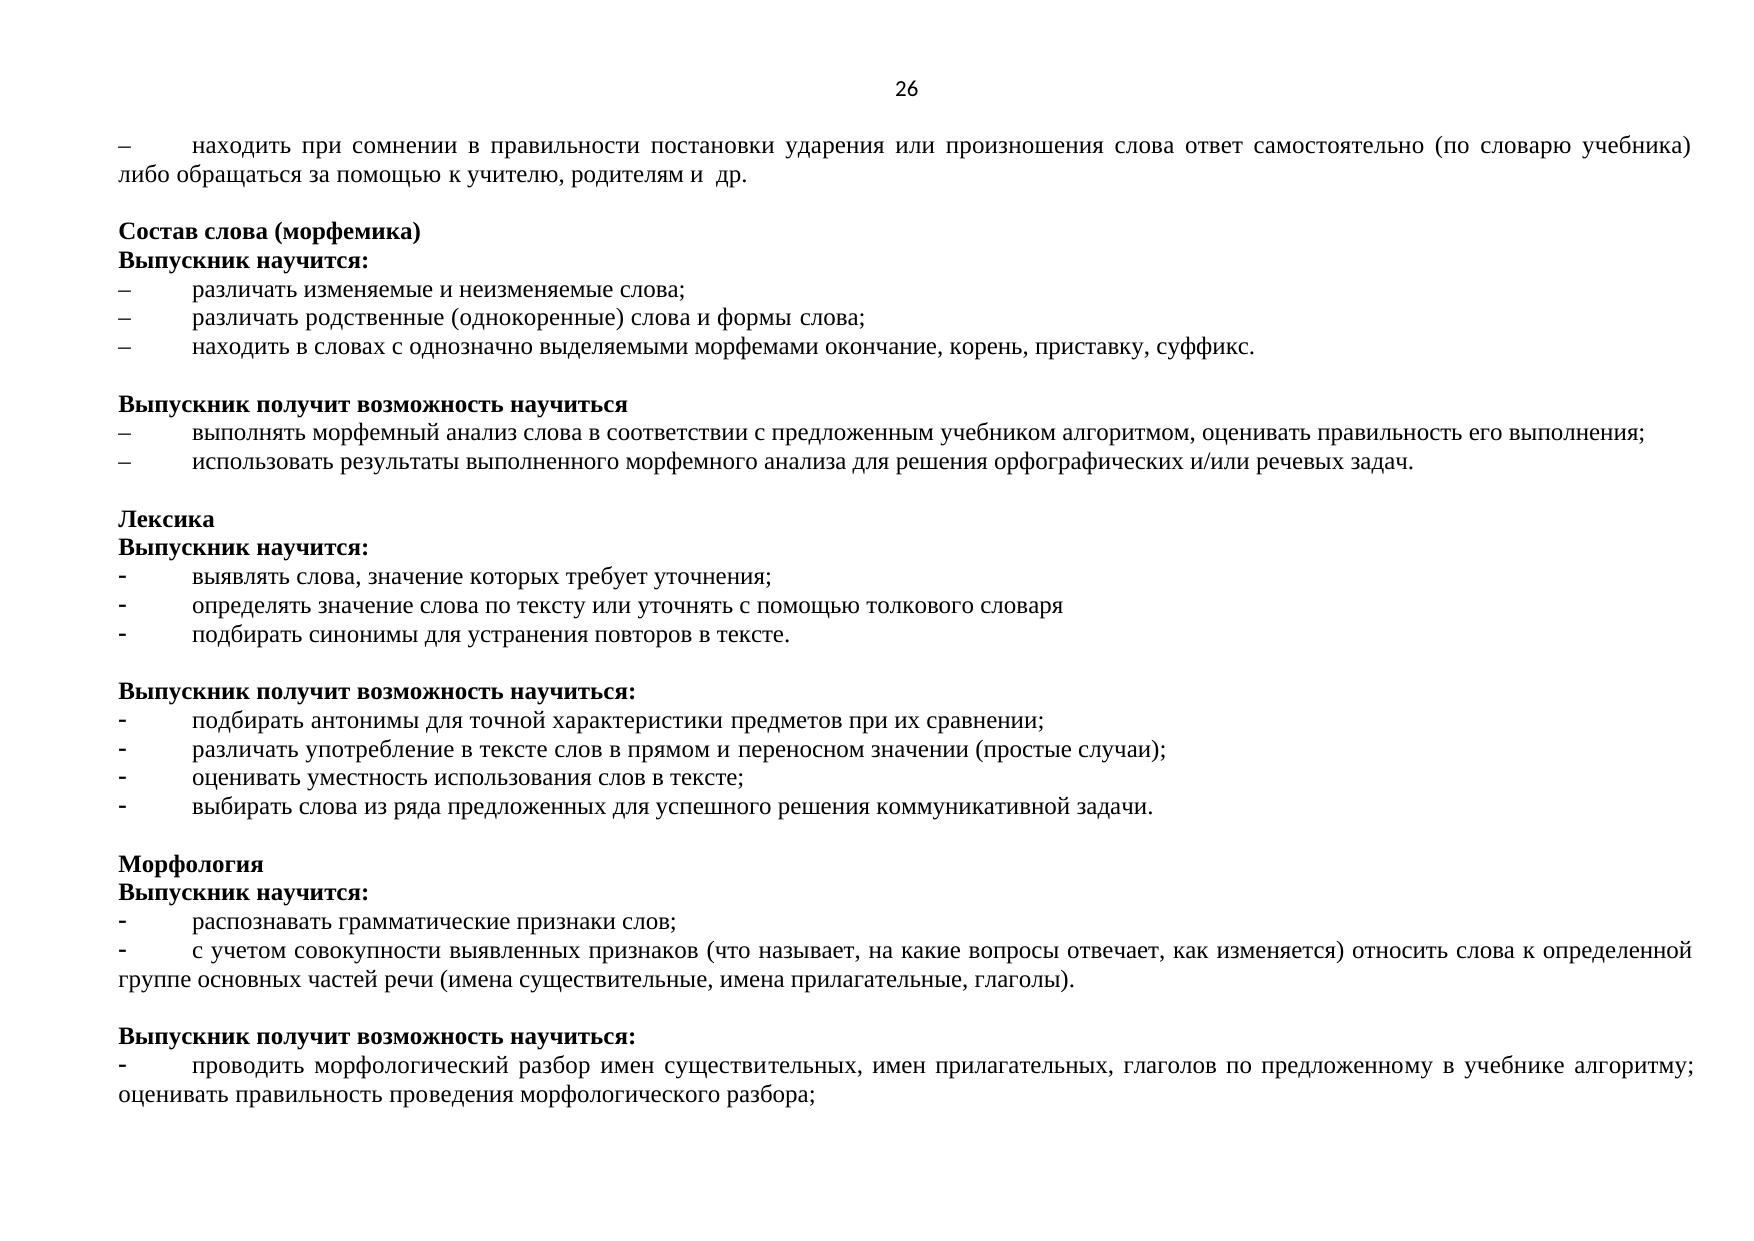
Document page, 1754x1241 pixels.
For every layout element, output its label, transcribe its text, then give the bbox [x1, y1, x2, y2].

list с учетом совокупности выявленных признаков (что называет, на какие вопросы отвечает, как изменяется) относить слова к определенной группе основных частей речи (имена существительные, имена прилагательные, глаголы). [118, 935, 1695, 992]
list различать употребление в тексте слов в прямом и переносном значении (простые случаи); [118, 734, 1695, 762]
list использовать результаты выполненного морфемного анализа для решения орфографических и/или речевых задач. [118, 446, 1695, 475]
list распознавать грамматические признаки слов; [118, 906, 1695, 935]
text Лексика [118, 504, 1695, 532]
list определять значение слова по тексту или уточнять с помощью толкового словаря [118, 590, 1695, 619]
list различать родственные (однокоренные) слова и формы слова; [118, 302, 1695, 331]
text Выпускник получит возможность научиться [118, 389, 1695, 417]
text Морфология [118, 849, 1695, 877]
text Выпускник научится: [118, 245, 1695, 274]
list проводить морфологический разбор имен существительных, имен прилагательных, глаголов по предложенному в учебнике алгоритму; оценивать правильность проведения морфологического разбора; [118, 1050, 1695, 1107]
text Выпускник научится: [118, 877, 1695, 906]
list находить в словах с однозначно выделяемыми морфемами окончание, корень, приставку, суффикс. [118, 331, 1695, 360]
list подбирать синонимы для устранения повторов в тексте. [118, 619, 1695, 647]
list подбирать антонимы для точной характеристики предметов при их сравнении; [118, 705, 1695, 734]
text Выпускник получит возможность научиться: [118, 1021, 1695, 1050]
text Состав слова (морфемика) [118, 216, 1695, 245]
list находить при сомнении в правильности постановки ударения или произношения слова ответ самостоятельно (по словарю учебника) либо обращаться за помощью к учителю, родителям и др. [118, 130, 1695, 187]
list оценивать уместность использования слов в тексте; [118, 762, 1695, 791]
list выявлять слова, значение которых требует уточнения; [118, 561, 1695, 590]
text Выпускник получит возможность научиться: [118, 676, 1695, 705]
list различать изменяемые и неизменяемые слова; [118, 274, 1695, 302]
text Выпускник научится: [118, 532, 1695, 561]
list выполнять морфемный анализ слова в соответствии с предложенным учебником алгоритмом, оценивать правильность его выполнения; [118, 417, 1695, 446]
list выбирать слова из ряда предложенных для успешного решения коммуникативной задачи. [118, 791, 1695, 820]
